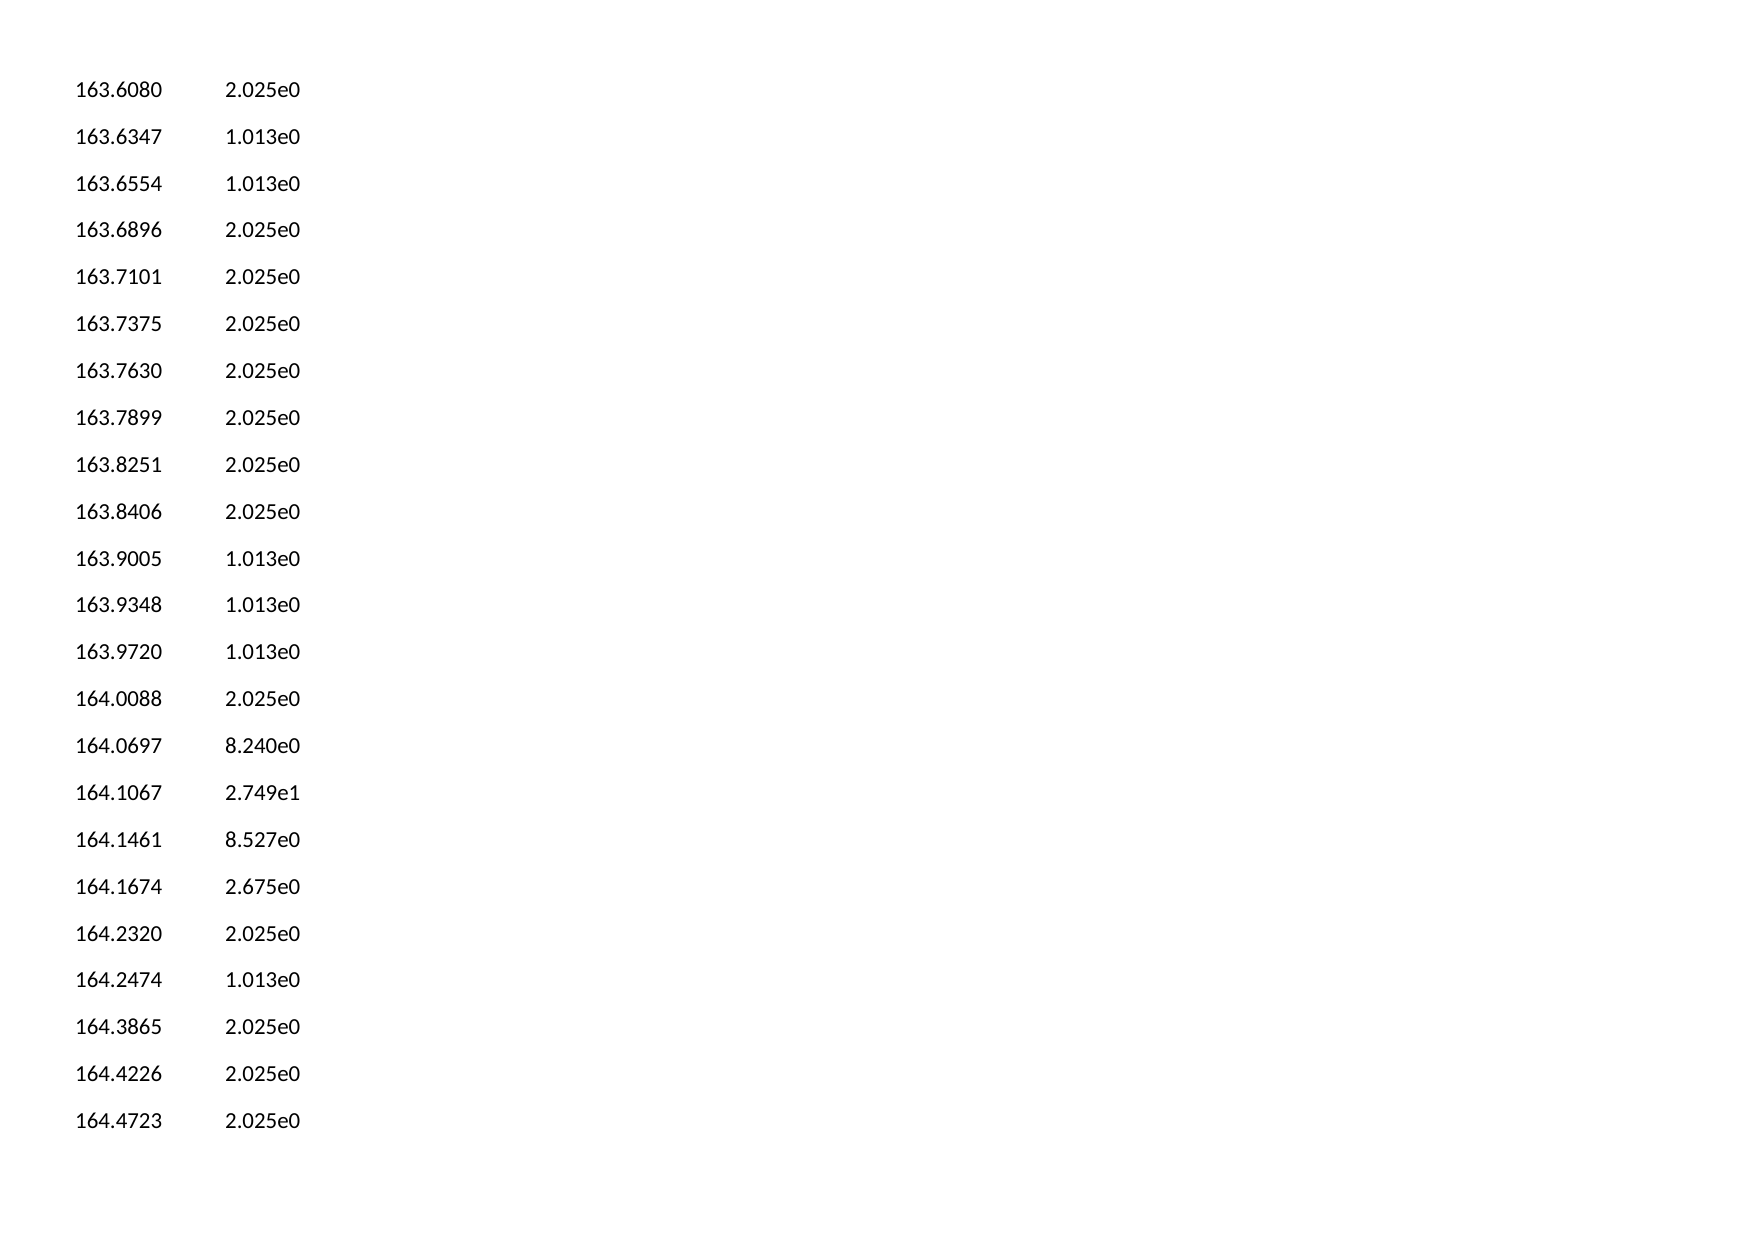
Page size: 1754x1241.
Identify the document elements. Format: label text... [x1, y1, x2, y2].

text 163.7101 2.025e0 [75, 262, 1679, 291]
text 163.9720 1.013e0 [75, 637, 1679, 666]
text 164.1067 2.749e1 [75, 778, 1679, 806]
text 163.8406 2.025e0 [75, 497, 1679, 525]
text 163.6080 2.025e0 [75, 75, 1679, 103]
text 163.7375 2.025e0 [75, 309, 1679, 337]
text 163.6896 2.025e0 [75, 216, 1679, 244]
text 163.9005 1.013e0 [75, 544, 1679, 572]
text 164.1674 2.675e0 [75, 872, 1679, 900]
text 164.1461 8.527e0 [75, 825, 1679, 853]
text 163.7630 2.025e0 [75, 356, 1679, 384]
text 164.4723 2.025e0 [75, 1106, 1679, 1134]
text 163.7899 2.025e0 [75, 403, 1679, 431]
text 164.4226 2.025e0 [75, 1059, 1679, 1087]
text 164.0697 8.240e0 [75, 731, 1679, 759]
text 163.9348 1.013e0 [75, 591, 1679, 619]
text 163.8251 2.025e0 [75, 450, 1679, 478]
text 164.3865 2.025e0 [75, 1012, 1679, 1041]
text 164.0088 2.025e0 [75, 684, 1679, 712]
text 164.2320 2.025e0 [75, 919, 1679, 947]
text 163.6554 1.013e0 [75, 169, 1679, 197]
text 163.6347 1.013e0 [75, 122, 1679, 150]
text 164.2474 1.013e0 [75, 966, 1679, 994]
